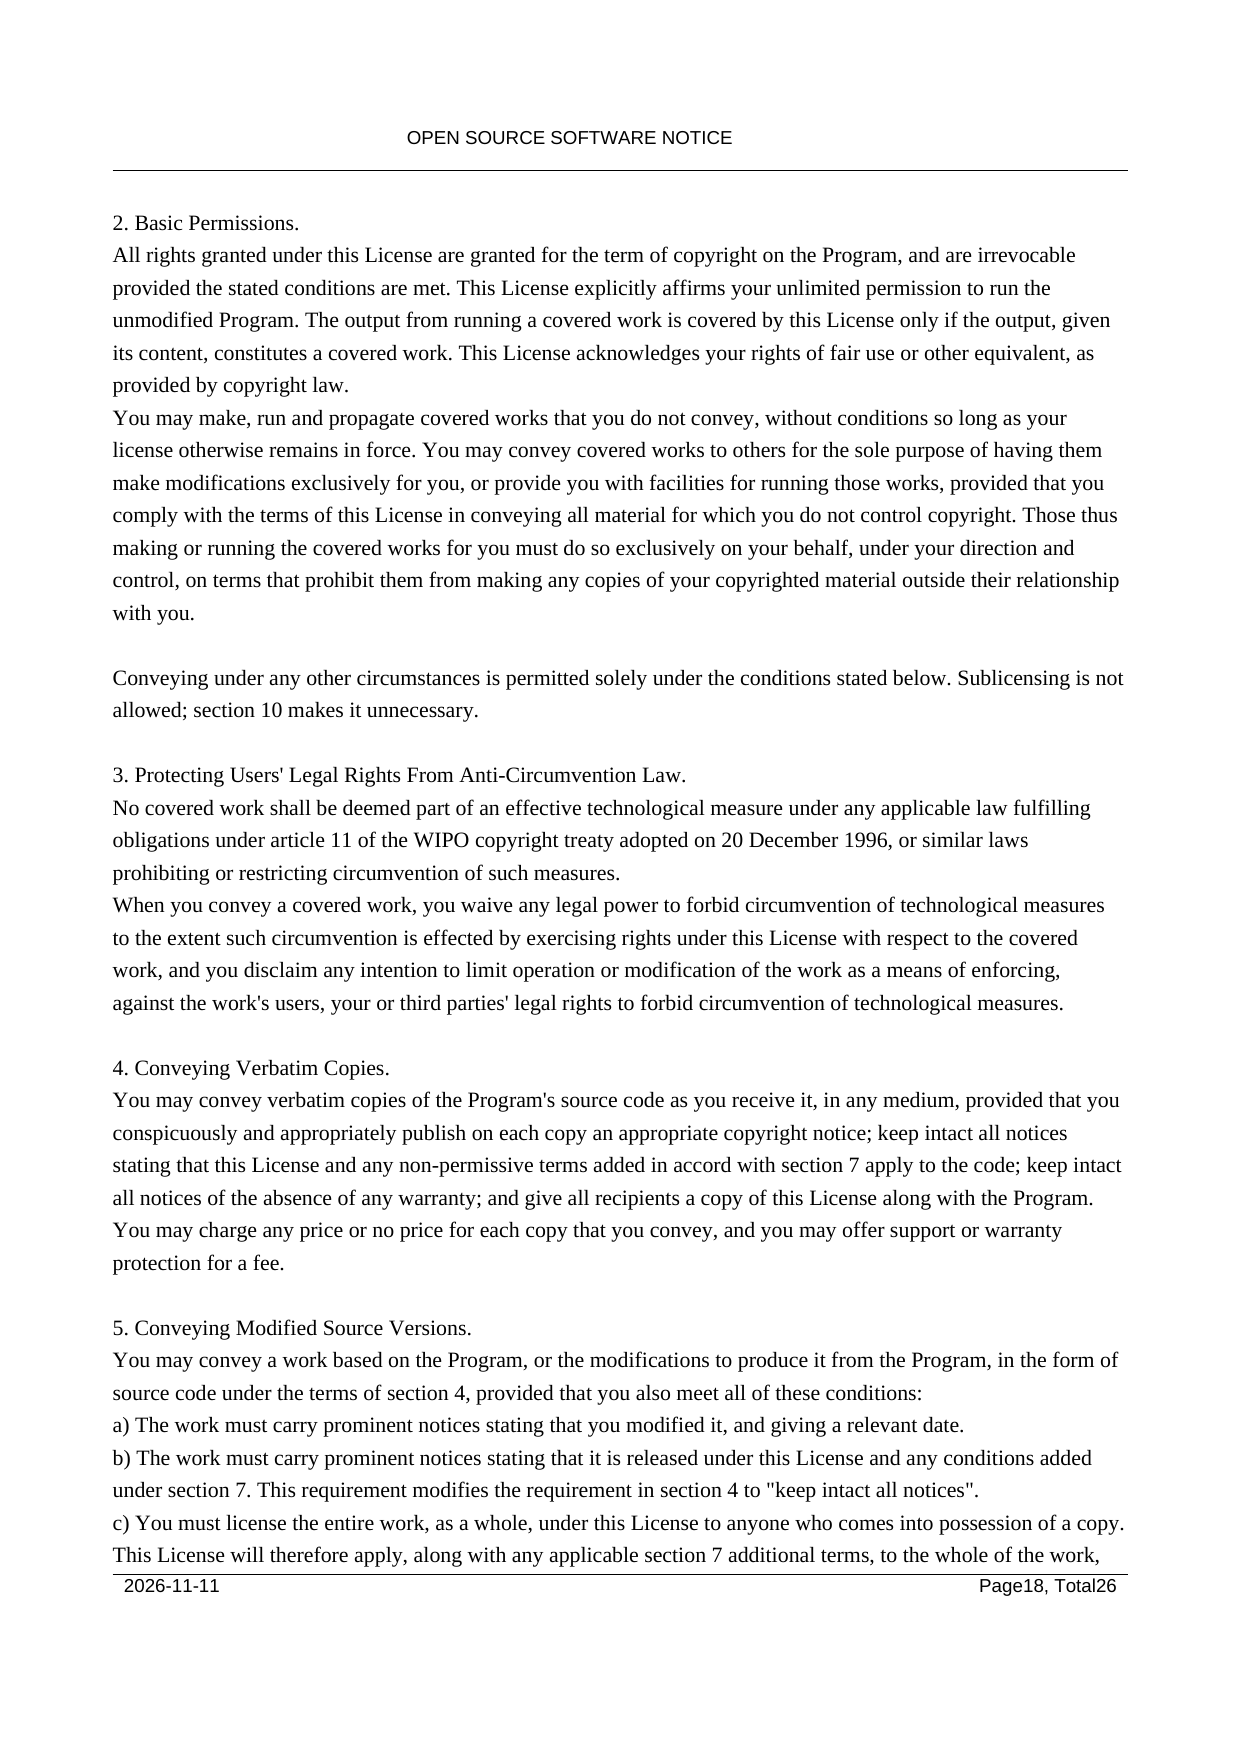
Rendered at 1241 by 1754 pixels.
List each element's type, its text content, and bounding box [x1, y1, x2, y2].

text 4. Conveying Verbatim Copies. [112, 1051, 1128, 1084]
text b) The work must carry prominent notices stating that it is released under this License and any conditions added under section 7. This requirement modifies the requirement in section 4 to "keep intact all notices". [112, 1441, 1128, 1506]
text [112, 1506, 1128, 1571]
text 5. Conveying Modified Source Versions. [112, 1311, 1128, 1344]
text You may charge any price or no price for each copy that you convey, and you may offer support or warranty protection for a fee. [112, 1214, 1128, 1279]
text You may convey verbatim copies of the Program's source code as you receive it, in any medium, provided that you conspicuously and appropriately publish on each copy an appropriate copyright notice; keep intact all notices stating that this License and any non-permissive terms added in accord with section 7 apply to the code; keep intact all notices of the absence of any warranty; and give all recipients a copy of this License along with the Program. [112, 1084, 1128, 1214]
text No covered work shall be deemed part of an effective technological measure under any applicable law fulfilling obligations under article 11 of the WIPO copyright treaty adopted on 20 December 1996, or similar laws prohibiting or restricting circumvention of such measures. [112, 791, 1128, 889]
text All rights granted under this License are granted for the term of copyright on the Program, and are irrevocable provided the stated conditions are met. This License explicitly affirms your unlimited permission to run the unmodified Program. The output from running a covered work is covered by this License only if the output, given its content, constitutes a covered work. This License acknowledges your rights of fair use or other equivalent, as provided by copyright law. [112, 239, 1128, 401]
text 2. Basic Permissions. [112, 206, 1128, 239]
text When you convey a covered work, you waive any legal power to forbid circumvention of technological measures to the extent such circumvention is effected by exercising rights under this License with respect to the covered work, and you disclaim any intention to limit operation or modification of the work as a means of enforcing, against the work's users, your or third parties' legal rights to forbid circumvention of technological measures. [112, 889, 1128, 1019]
text You may convey a work based on the Program, or the modifications to produce it from the Program, in the form of source code under the terms of section 4, provided that you also meet all of these conditions: [112, 1344, 1128, 1409]
text You may make, run and propagate covered works that you do not convey, without conditions so long as your license otherwise remains in force. You may convey covered works to others for the sole purpose of having them make modifications exclusively for you, or provide you with facilities for running those works, provided that you comply with the terms of this License in conveying all material for which you do not control copyright. Those thus making or running the covered works for you must do so exclusively on your behalf, under your direction and control, on terms that prohibit them from making any copies of your copyrighted material outside their relationship with you. [112, 401, 1128, 629]
text 3. Protecting Users' Legal Rights From Anti-Circumvention Law. [112, 759, 1128, 791]
text Conveying under any other circumstances is permitted solely under the conditions stated below. Sublicensing is not allowed; section 10 makes it unnecessary. [112, 661, 1128, 726]
text a) The work must carry prominent notices stating that you modified it, and giving a relevant date. [112, 1409, 1128, 1441]
